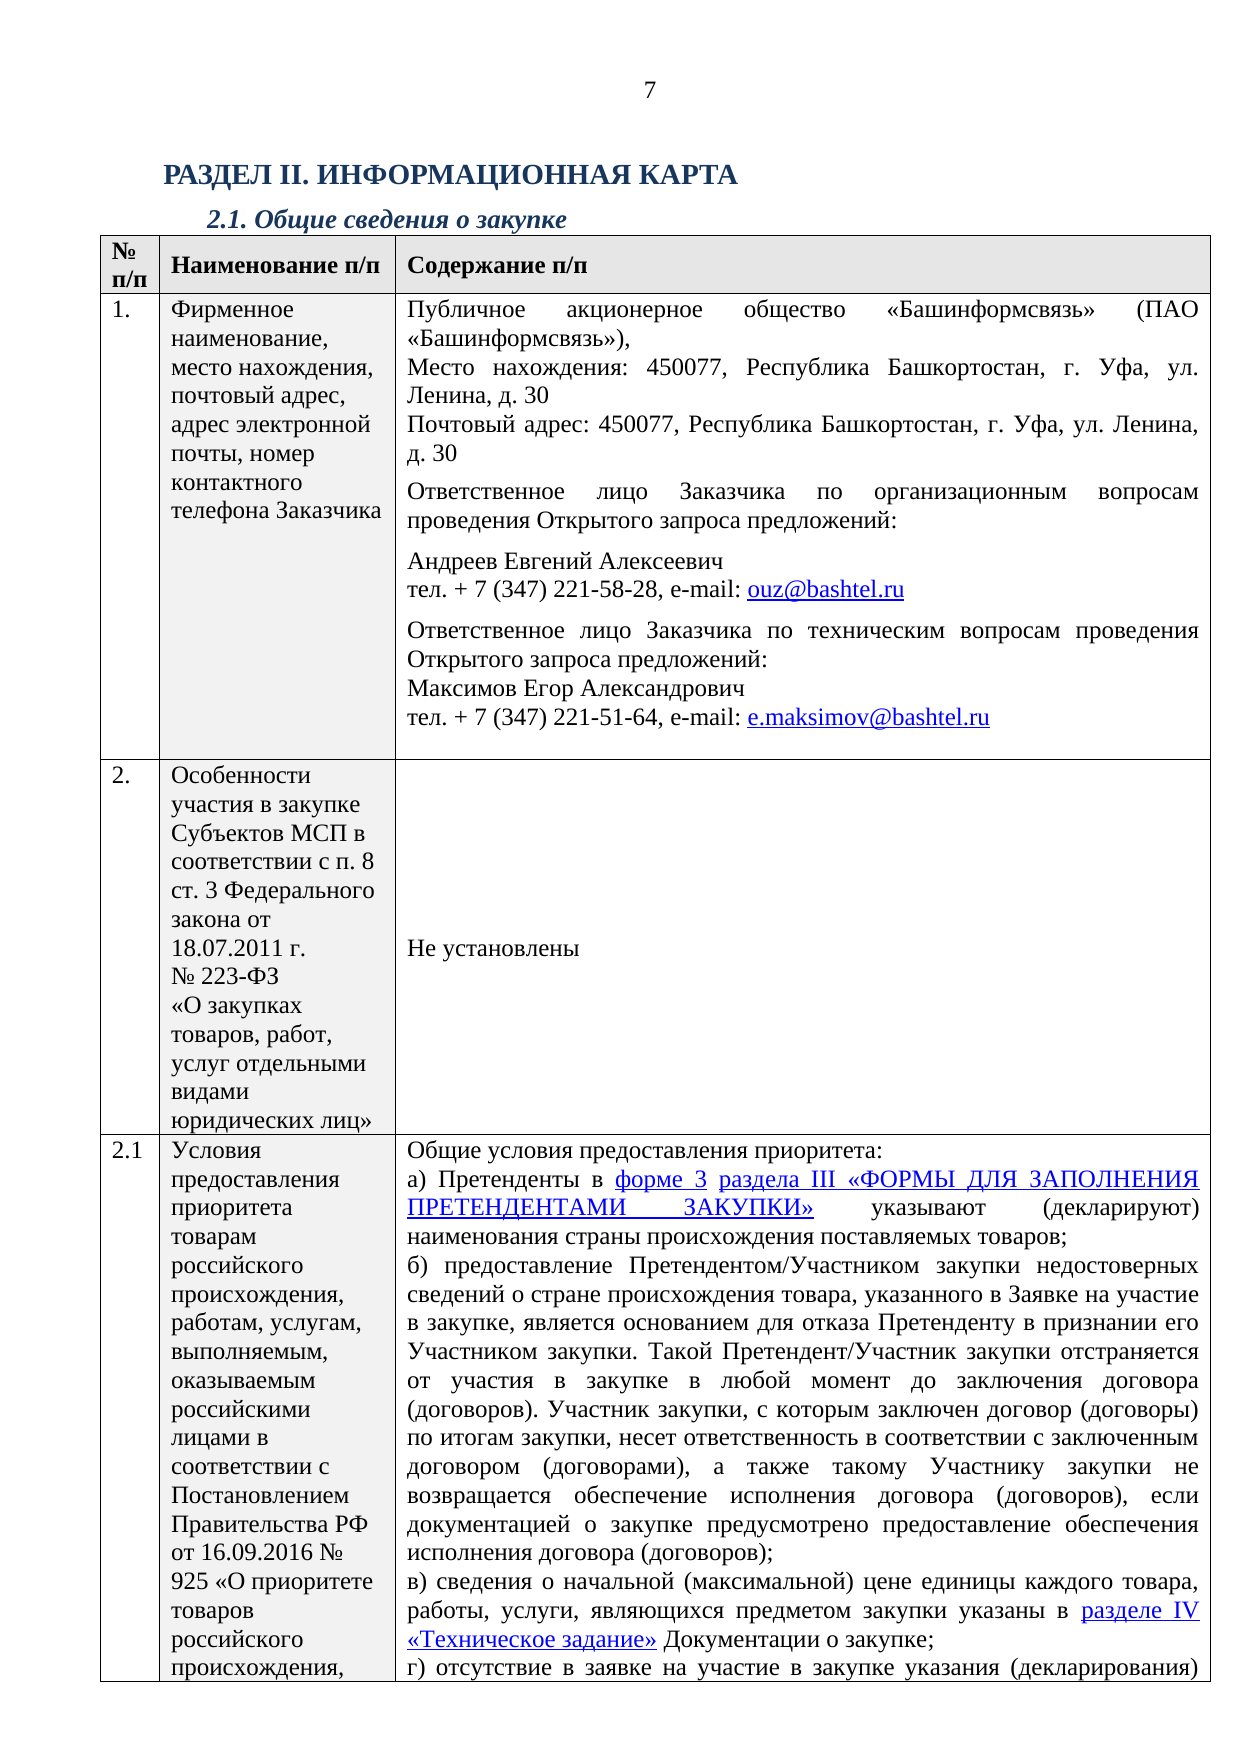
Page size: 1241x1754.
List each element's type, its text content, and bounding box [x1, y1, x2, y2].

subtitle 2.1. Общие сведения о закупке [207, 203, 1181, 235]
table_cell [160, 1135, 395, 1681]
subtitle РАЗДЕЛ II. ИНФОРМАЦИОННАЯ КАРТА [163, 157, 1181, 191]
table_cell [101, 760, 159, 1134]
table_header № п/п [101, 236, 159, 293]
table_cell Публичное акционерное общество «Башинформсвязь» (ПАО «Башинформсвязь»), Место нахождения: 450077, Республика Башкортостан, г. Уфа, ул. Ленина, д. 30 Почтовый адрес: 450077, Республика Башкортостан, г. Уфа, ул. Ленина, д. 30 Ответственное лицо Заказчика по организационным вопросам проведения Открытого запроса предложений: Андреев Евгений Алексеевич тел. + 7 (347) 221-58-28, e-mail: ouz@bashtel.ru Ответственное лицо Заказчика по техническим вопросам проведения Открытого запроса предложений: Максимов Егор Александрович тел. + 7 (347) 221-51-64, e-mail: e.maksimov@bashtel.ru [396, 294, 1210, 759]
table_header Наименование п/п [160, 236, 395, 293]
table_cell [396, 1135, 1210, 1681]
table_cell [101, 294, 159, 759]
table_cell Фирменное наименование, место нахождения, почтовый адрес, адрес электронной почты, номер контактного телефона Заказчика [160, 294, 395, 759]
table_header Содержание п/п [396, 236, 1210, 293]
table_cell Не установлены [396, 760, 1210, 1134]
table_cell Особенности участия в закупке Субъектов МСП в соответствии с п. 8 ст. 3 Федерального закона от 18.07.2011 г. № 223-ФЗ «О закупках товаров, работ, услуг отдельными видами юридических лиц» [160, 760, 395, 1134]
table_cell 2.1 [101, 1135, 159, 1681]
